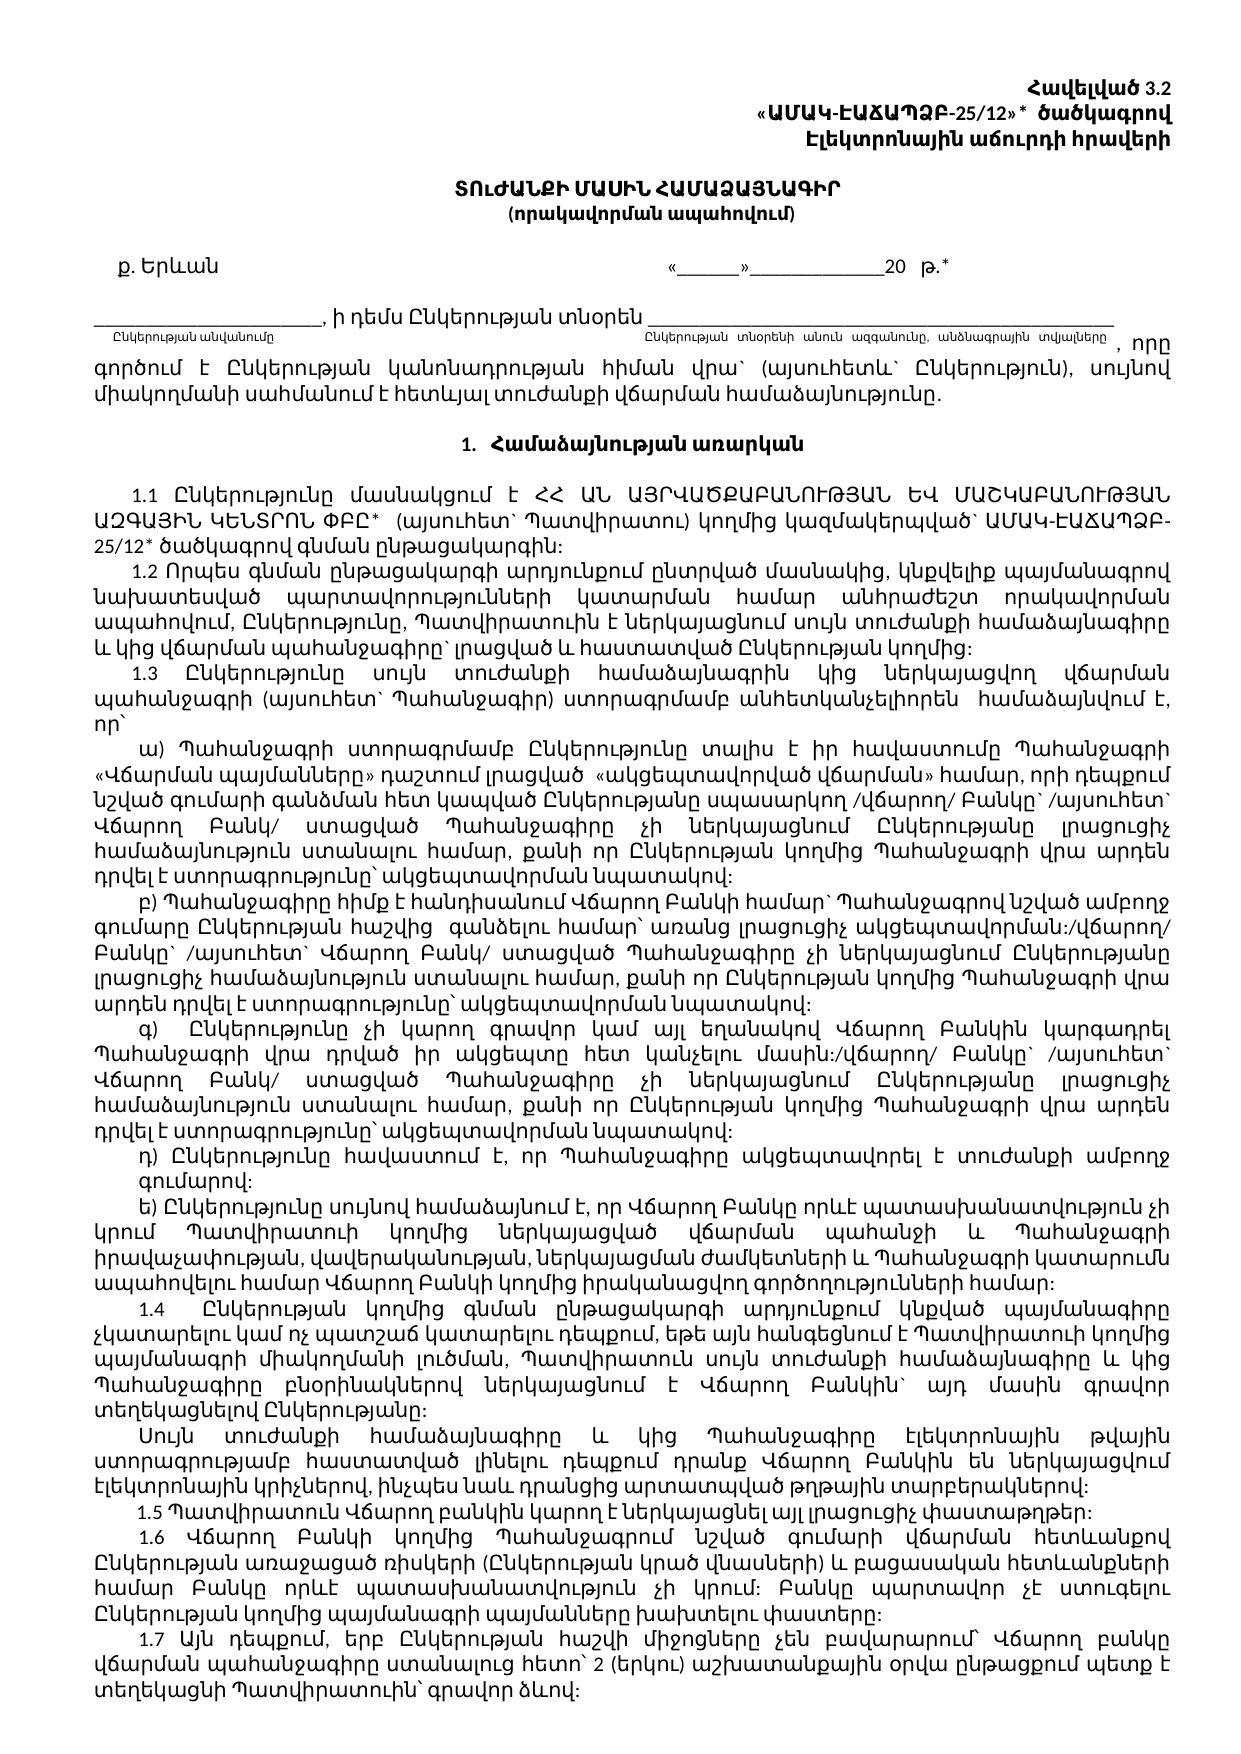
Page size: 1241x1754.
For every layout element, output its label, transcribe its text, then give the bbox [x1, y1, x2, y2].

text 1.1 Ընկերությունը մասնակցում է ՀՀ ԱՆ ԱՅՐՎԱԾՔԱԲԱՆՈՒԹՅԱՆ ԵՎ ՄԱՇԿԱԲԱՆՈՒԹՅԱՆ ԱԶԳԱՅԻՆ ԿԵՆՏՐՈՆ ՓԲԸ* (այսուհետ` Պատվիրատու) կողմից կազմակերպված` ԱՄԱԿ-ԷԱՃԱՊՁԲ-25/12* ծածկագրով գնման ընթացակարգին: [94, 482, 1171, 559]
text ՏՈւԺԱՆՔԻ ՄԱՍԻՆ ՀԱՄԱՁԱՅՆԱԳԻՐ [94, 177, 1171, 202]
text Էլեկտրոնային աճուրդի հրավերի [94, 126, 1171, 151]
text Հավելված 3.2 [94, 75, 1171, 100]
text «ԱՄԱԿ-ԷԱՃԱՊՁԲ-25/12»* ծածկագրով [94, 100, 1171, 126]
text դ) Ընկերությունը հավաստում է, որ Պահանջագիրը ակցեպտավորել է տուժանքի ամբողջ գումարով: [138, 1143, 1171, 1194]
text բ) Պահանջագիրը հիմք է հանդիսանում Վճարող Բանկի համար` Պահանջագրով նշված ամբողջ գումարը Ընկերության հաշվից գանձելու համար՝ առանց լրացուցիչ ակցեպտավորման:/վճարող/ Բանկը` /այսուհետ` Վճարող Բանկ/ ստացված Պահանջագիրը չի ներկայացնում Ընկերությանը լրացուցիչ համաձայնություն ստանալու համար, քանի որ Ընկերության կողմից Պահանջագրի վրա արդեն դրվել է ստորագրությունը՝ ակցեպտավորման նպատակով: [94, 889, 1171, 1016]
text 1.5 Պատվիրատուն Վճարող բանկին կարող է ներկայացնել այլ լրացուցիչ փաստաթղթեր: [94, 1499, 1171, 1524]
text ______________________, ի դեմս Ընկերության տնօրեն _____________________________________________ [94, 304, 1171, 330]
text 1.6 Վճարող Բանկի կողմից Պահանջագրում նշված գումարի վճարման հետևանքով Ընկերության առաջացած ռիսկերի (Ընկերության կրած վնասների) և բացասական հետևանքների համար Բանկը որևէ պատասխանատվություն չի կրում: Բանկը պարտավոր չէ ստուգելու Ընկերության կողմից պայմանագրի պայմանները խախտելու փաստերը: [94, 1524, 1171, 1626]
text (որակավորման ապահովում) [94, 202, 1171, 225]
text Ընկերության անվանումը Ընկերության տնօրենի անուն ազգանունը, անձնագրային տվյալները , որը գործում է Ընկերության կանոնադրության հիման վրա` (այսուհետև` Ընկերություն), սույնով միակողմանի սահմանում է հետևյալ տուժանքի վճարման համաձայնությունը. [94, 330, 1171, 406]
text Սույն տուժանքի համաձայնագիրը և կից Պահանջագիրը էլեկտրոնային թվային ստորագրությամբ հաստատված լինելու դեպքում դրանք Վճարող Բանկին են ներկայացվում էլեկտրոնային կրիչներով, ինչպես նաև դրանցից արտատպված թղթային տարբերակներով: [94, 1423, 1171, 1499]
text 1.4 Ընկերության կողմից գնման ընթացակարգի արդյունքում կնքված պայմանագիրը չկատարելու կամ ոչ պատշաճ կատարելու դեպքում, եթե այն հանգեցնում է Պատվիրատուի կողմից պայմանագրի միակողմանի լուծման, Պատվիրատուն սույն տուժանքի համաձայնագիրը և կից Պահանջագիրը բնօրինակներով ներկայացնում է Վճարող Բանկին` այդ մասին գրավոր տեղեկացնելով Ընկերությանը: [94, 1296, 1171, 1423]
text 1.3 Ընկերությունը սույն տուժանքի համաձայնագրին կից ներկայացվող վճարման պահանջագրի (այսուհետ` Պահանջագիր) ստորագրմամբ անհետկանչելիորեն համաձայնվում է, որ՝ [94, 660, 1171, 737]
text 1.2 Որպես գնման ընթացակարգի արդյունքում ընտրված մասնակից, կնքվելիք պայմանագրով նախատեսված պարտավորությունների կատարման համար անհրաժեշտ որակավորման ապահովում, Ընկերությունը, Պատվիրատուին է ներկայացնում սույն տուժանքի համաձայնագիրը և կից վճարման պահանջագիրը` լրացված և հաստատված Ընկերության կողմից: [94, 559, 1171, 660]
text գ) Ընկերությունը չի կարող գրավոր կամ այլ եղանակով Վճարող Բանկին կարգադրել Պահանջագրի վրա դրված իր ակցեպտը հետ կանչելու մասին:/վճարող/ Բանկը` /այսուհետ` Վճարող Բանկ/ ստացված Պահանջագիրը չի ներկայացնում Ընկերությանը լրացուցիչ համաձայնություն ստանալու համար, քանի որ Ընկերության կողմից Պահանջագրի վրա արդեն դրվել է ստորագրությունը՝ ակցեպտավորման նպատակով: [94, 1016, 1171, 1143]
text 1.7 Այն դեպքում, երբ Ընկերության հաշվի միջոցները չեն բավարարում՝ Վճարող բանկը վճարման պահանջագիրը ստանալուց հետո՝ 2 (երկու) աշխատանքային օրվա ընթացքում պետք է տեղեկացնի Պատվիրատուին՝ գրավոր ձևով: [94, 1626, 1171, 1702]
text ա) Պահանջագրի ստորագրմամբ Ընկերությունը տալիս է իր հավաստումը Պահանջագրի «Վճարման պայմանները» դաշտում լրացված «ակցեպտավորված վճարման» համար, որի դեպքում նշված գումարի գանձման հետ կապված Ընկերությանը սպասարկող /վճարող/ Բանկը` /այսուհետ` Վճարող Բանկ/ ստացված Պահանջագիրը չի ներկայացնում Ընկերությանը լրացուցիչ համաձայնություն ստանալու համար, քանի որ Ընկերության կողմից Պահանջագրի վրա արդեն դրվել է ստորագրությունը՝ ակցեպտավորման նպատակով: [94, 737, 1171, 889]
text ք. Երևան «______»_____________20 թ.* [94, 254, 1171, 279]
text 1. Համաձայնության առարկան [94, 432, 1171, 457]
text ե) Ընկերությունը սույնով համաձայնում է, որ Վճարող Բանկը որևէ պատասխանատվություն չի կրում Պատվիրատուի կողմից ներկայացված վճարման պահանջի և Պահանջագրի իրավաչափության, վավերականության, ներկայացման ժամկետների և Պահանջագրի կատարումն ապահովելու համար Վճարող Բանկի կողմից իրականացվող գործողությունների համար: [94, 1194, 1171, 1296]
